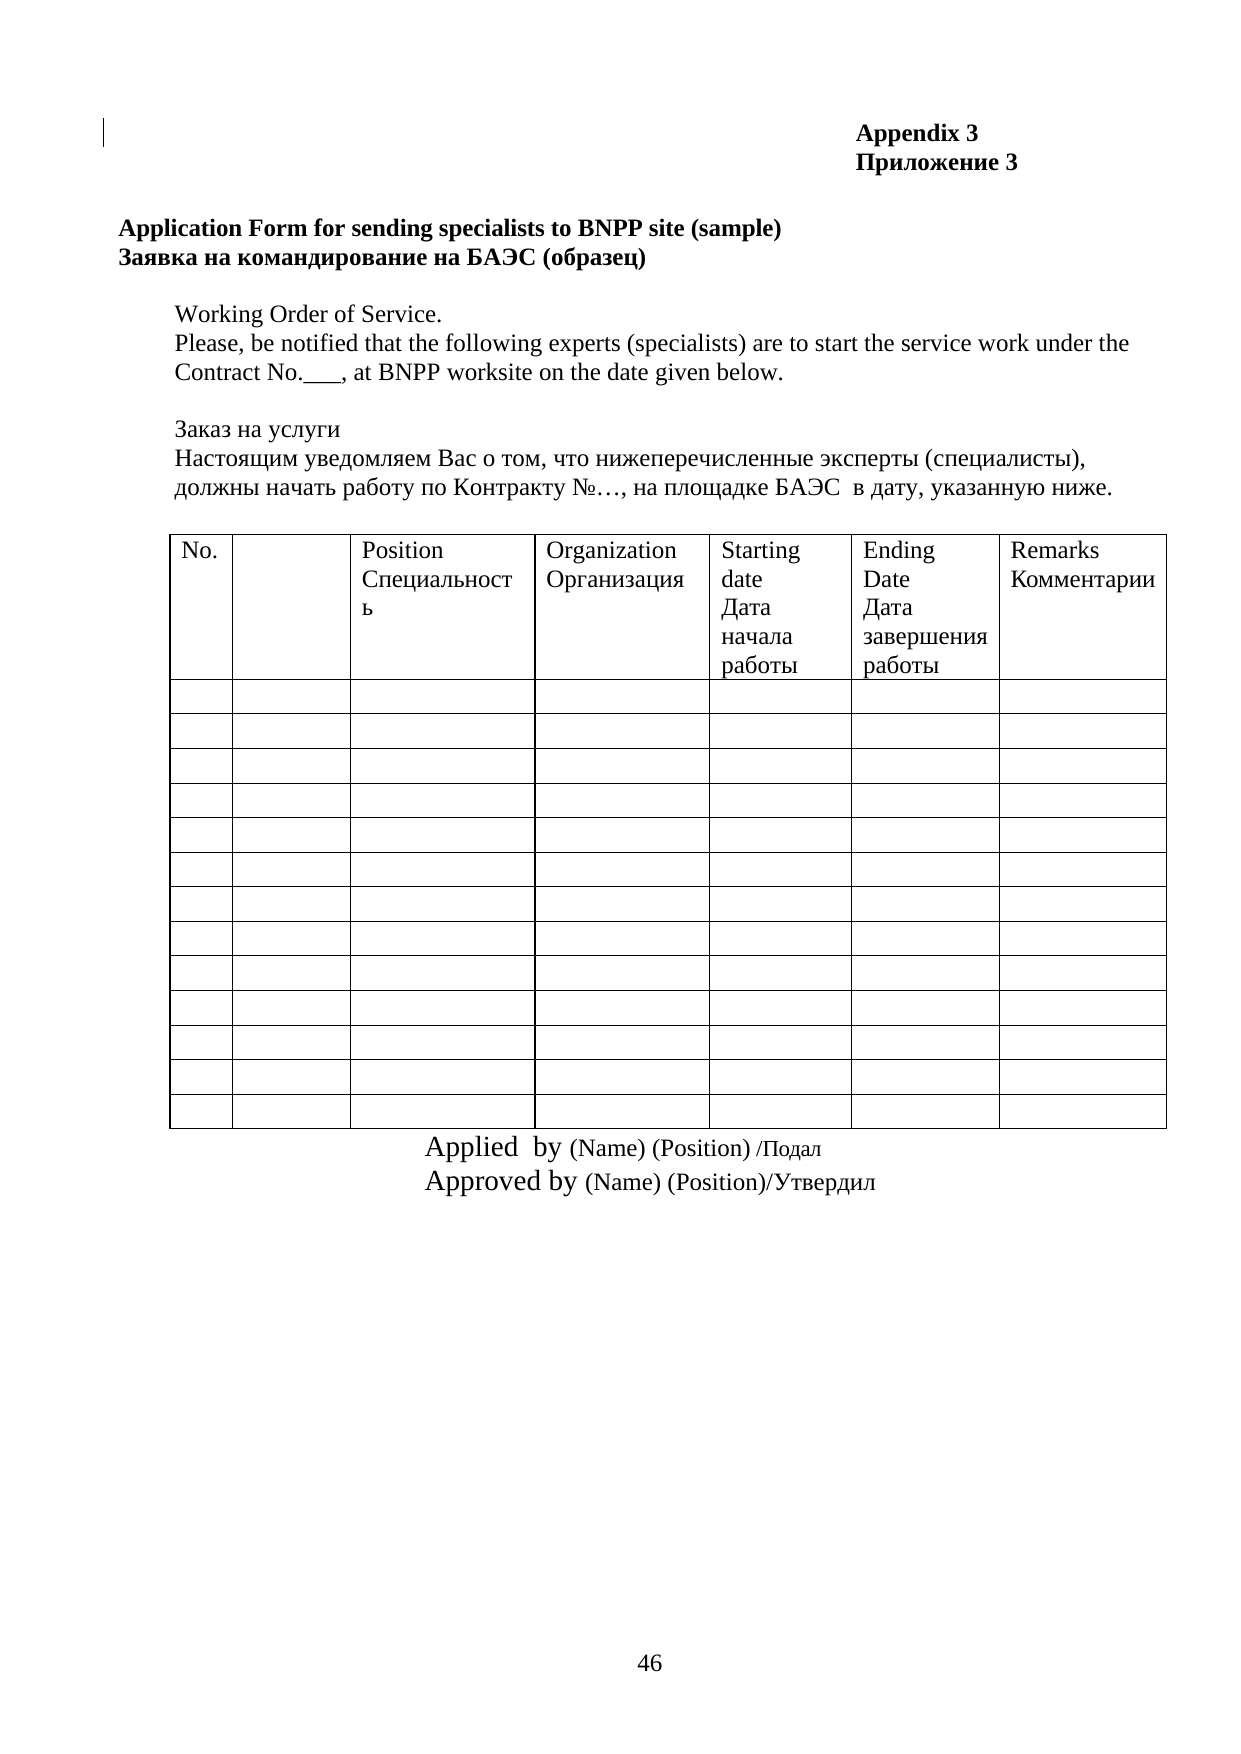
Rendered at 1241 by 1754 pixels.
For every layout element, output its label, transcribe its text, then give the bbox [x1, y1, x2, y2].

table_cell [351, 714, 534, 748]
table_cell [1000, 1060, 1166, 1094]
table_cell [710, 749, 851, 782]
table_cell [233, 853, 350, 886]
table_cell [710, 887, 851, 921]
table_cell [233, 956, 350, 990]
text Заявка на командирование на БАЭС (образец) [118, 242, 1181, 270]
table_cell [852, 853, 999, 886]
table_cell [852, 749, 999, 782]
table_cell [852, 818, 999, 852]
table_cell [233, 784, 350, 817]
table_cell [351, 922, 534, 955]
table_cell [351, 853, 534, 886]
text Approved by (Name) (Position)/Утвердил [118, 1163, 1181, 1196]
table_cell [233, 887, 350, 921]
table_cell [710, 784, 851, 817]
table_cell [1000, 1095, 1166, 1128]
text Working Order of Service. [174, 299, 1181, 328]
table_header Ending Date Дата завершения работы [852, 535, 999, 679]
table_cell [536, 956, 709, 990]
table_cell [233, 991, 350, 1024]
table_cell [710, 922, 851, 955]
table_cell [351, 991, 534, 1024]
table_cell [351, 956, 534, 990]
table_cell [351, 887, 534, 921]
table_cell [1000, 1026, 1166, 1059]
table_cell [1000, 922, 1166, 955]
table_cell [536, 784, 709, 817]
table_cell [710, 1026, 851, 1059]
table_cell [852, 887, 999, 921]
table_cell [852, 1095, 999, 1128]
table_cell [710, 1060, 851, 1094]
text Please, be notified that the following experts (specialists) are to start the service work under the Contract No.___, at ВNPP worksite on the date given below. [174, 328, 1181, 385]
table_header No. [171, 535, 232, 679]
table_cell [1000, 714, 1166, 748]
table_cell [1000, 991, 1166, 1024]
table_header Starting date Дата начала работы [710, 535, 851, 679]
table_header [233, 535, 350, 679]
table_cell [171, 922, 232, 955]
table_cell [171, 749, 232, 782]
table_cell [852, 714, 999, 748]
table_cell [1000, 853, 1166, 886]
table_cell [171, 887, 232, 921]
table_cell [171, 853, 232, 886]
table_cell [852, 784, 999, 817]
table_cell [351, 818, 534, 852]
table_cell [233, 749, 350, 782]
table_cell [1000, 887, 1166, 921]
table_cell [171, 680, 232, 713]
table_cell [536, 922, 709, 955]
table_cell [1000, 749, 1166, 782]
table_cell [171, 1026, 232, 1059]
table_cell [852, 680, 999, 713]
table_cell [351, 1026, 534, 1059]
table_cell [351, 1060, 534, 1094]
table_cell [536, 887, 709, 921]
table_cell [1000, 784, 1166, 817]
table_cell [233, 1060, 350, 1094]
table_cell [536, 818, 709, 852]
table_cell [536, 853, 709, 886]
table_cell [710, 991, 851, 1024]
table_cell [536, 1060, 709, 1094]
table_cell [351, 784, 534, 817]
table_cell [1000, 818, 1166, 852]
text Applied by (Name) (Position) /Подал [118, 1129, 1181, 1163]
table_cell [351, 749, 534, 782]
text Application Form for sending specialists to ВNPP site (sample) [118, 213, 1181, 242]
table_cell [171, 818, 232, 852]
table_cell [171, 784, 232, 817]
table_cell [536, 749, 709, 782]
table_cell [171, 1095, 232, 1128]
table_cell [233, 1095, 350, 1128]
table_cell [852, 1060, 999, 1094]
table_cell [233, 922, 350, 955]
table_cell [710, 956, 851, 990]
text Appendix 3 [174, 118, 1181, 147]
table_cell [710, 1095, 851, 1128]
table_cell [710, 680, 851, 713]
table_cell [1000, 680, 1166, 713]
table_cell [351, 1095, 534, 1128]
table_cell [852, 956, 999, 990]
table_cell [233, 1026, 350, 1059]
table_cell [233, 818, 350, 852]
text Настоящим уведомляем Вас о том, что нижеперечисленные эксперты (специалисты), должны начать работу по Контракту №…, на площадке БАЭС в дату, указанную ниже. [174, 443, 1181, 500]
table_cell [171, 956, 232, 990]
table_cell [233, 714, 350, 748]
table_cell [233, 680, 350, 713]
table_cell [710, 853, 851, 886]
table_cell [852, 1026, 999, 1059]
table_cell [171, 991, 232, 1024]
table_cell [710, 714, 851, 748]
table_cell [351, 680, 534, 713]
table_header Remarks Комментарии [1000, 535, 1166, 679]
table_cell [852, 991, 999, 1024]
text Приложение 3 [174, 147, 1181, 176]
table_header Position Специальность [351, 535, 534, 679]
table_cell [852, 922, 999, 955]
table_cell [171, 1060, 232, 1094]
table_cell [1000, 956, 1166, 990]
table_header Organization Организация [536, 535, 709, 679]
table_cell [536, 680, 709, 713]
table_cell [536, 714, 709, 748]
table_cell [536, 991, 709, 1024]
table_cell [536, 1026, 709, 1059]
text Заказ на услуги [174, 414, 1181, 443]
table_cell [710, 818, 851, 852]
table_cell [536, 1095, 709, 1128]
table_cell [171, 714, 232, 748]
